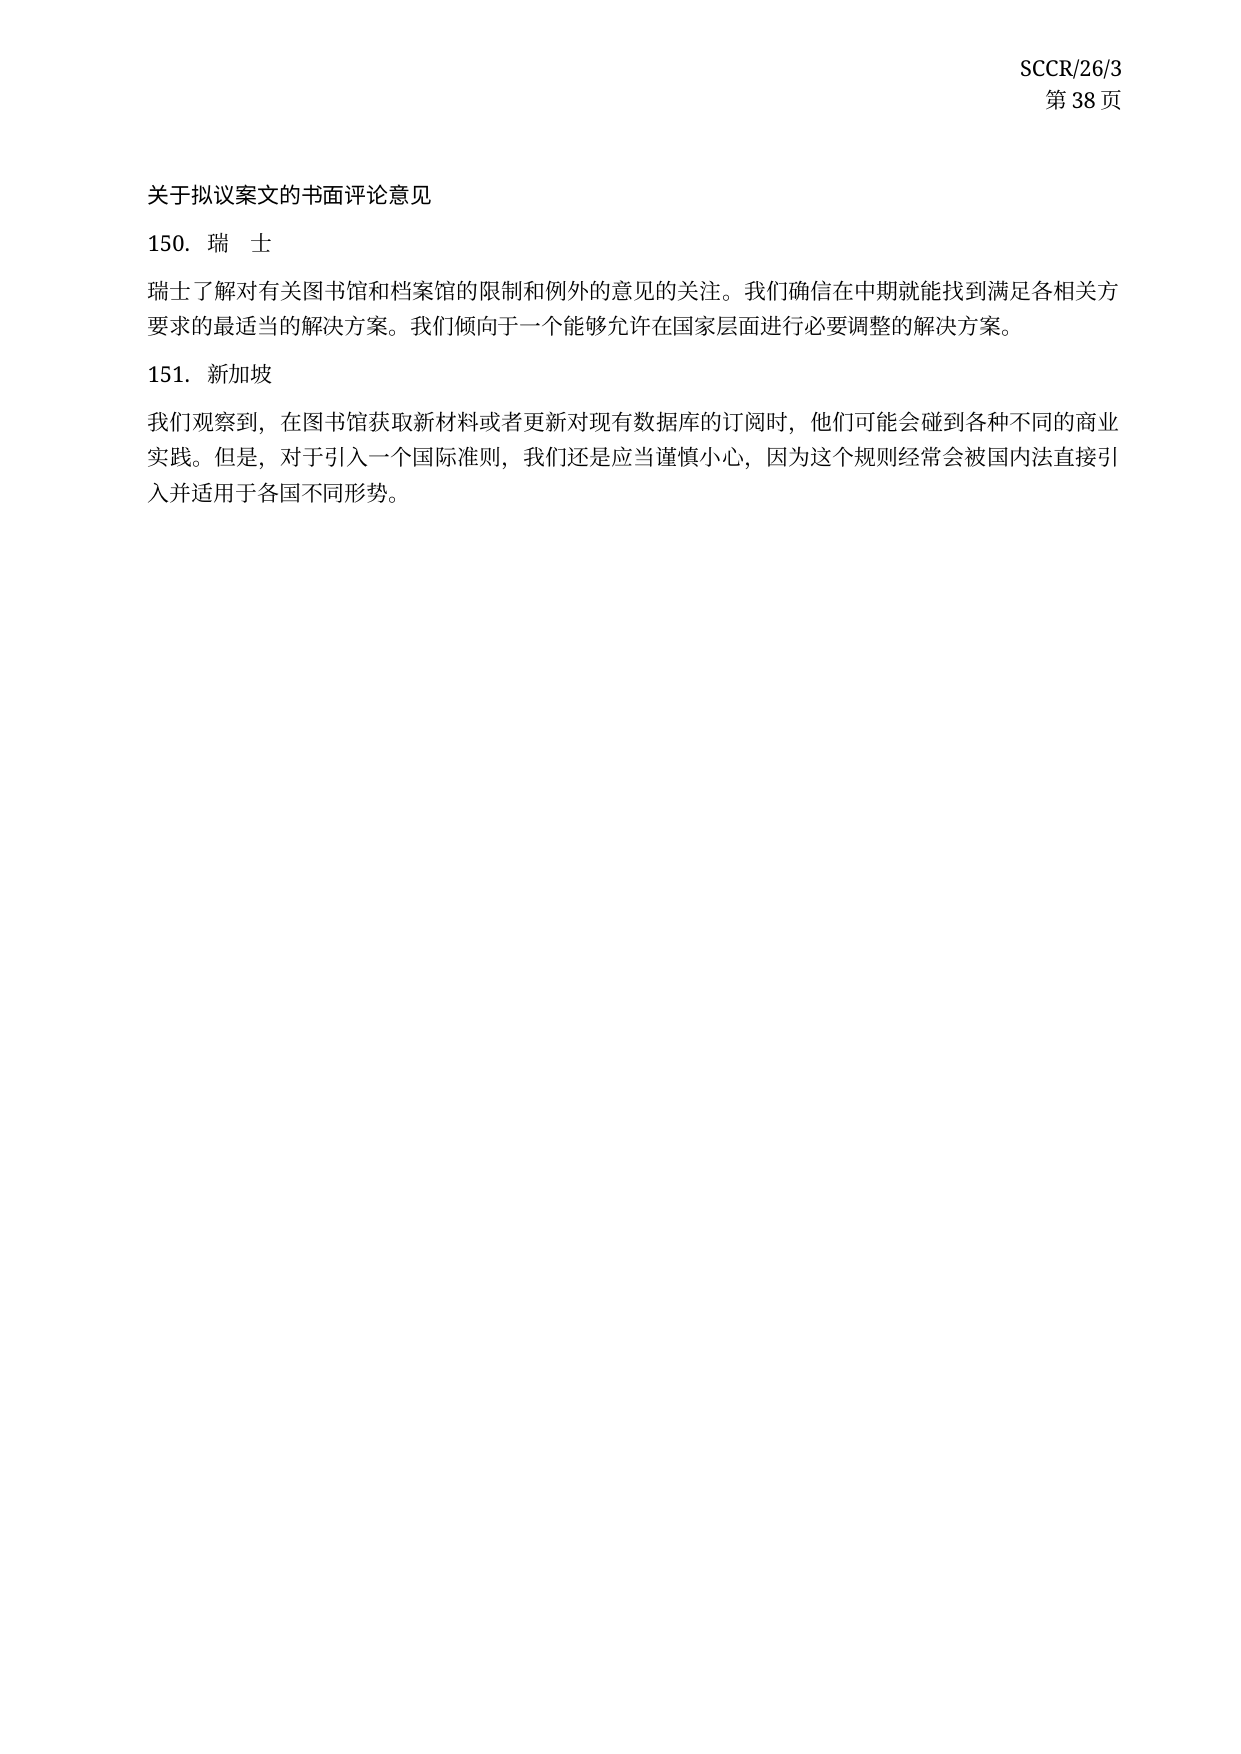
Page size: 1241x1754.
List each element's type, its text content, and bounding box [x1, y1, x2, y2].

text 我们观察到，在图书馆获取新材料或者更新对现有数据库的订阅时，他们可能会碰到各种不同的商业实践。但是，对于引入一个国际准则，我们还是应当谨慎小心，因为这个规则经常会被国内法直接引入并适用于各国不同形势。 [148, 401, 1122, 507]
text 瑞士了解对有关图书馆和档案馆的限制和例外的意见的关注。我们确信在中期就能找到满足各相关方要求的最适当的解决方案。我们倾向于一个能够允许在国家层面进行必要调整的解决方案。 [148, 270, 1122, 341]
text . 瑞 士 [148, 222, 1122, 257]
text 关于拟议案文的书面评论意见 [148, 174, 1122, 209]
text . 新加坡 [148, 353, 1122, 389]
